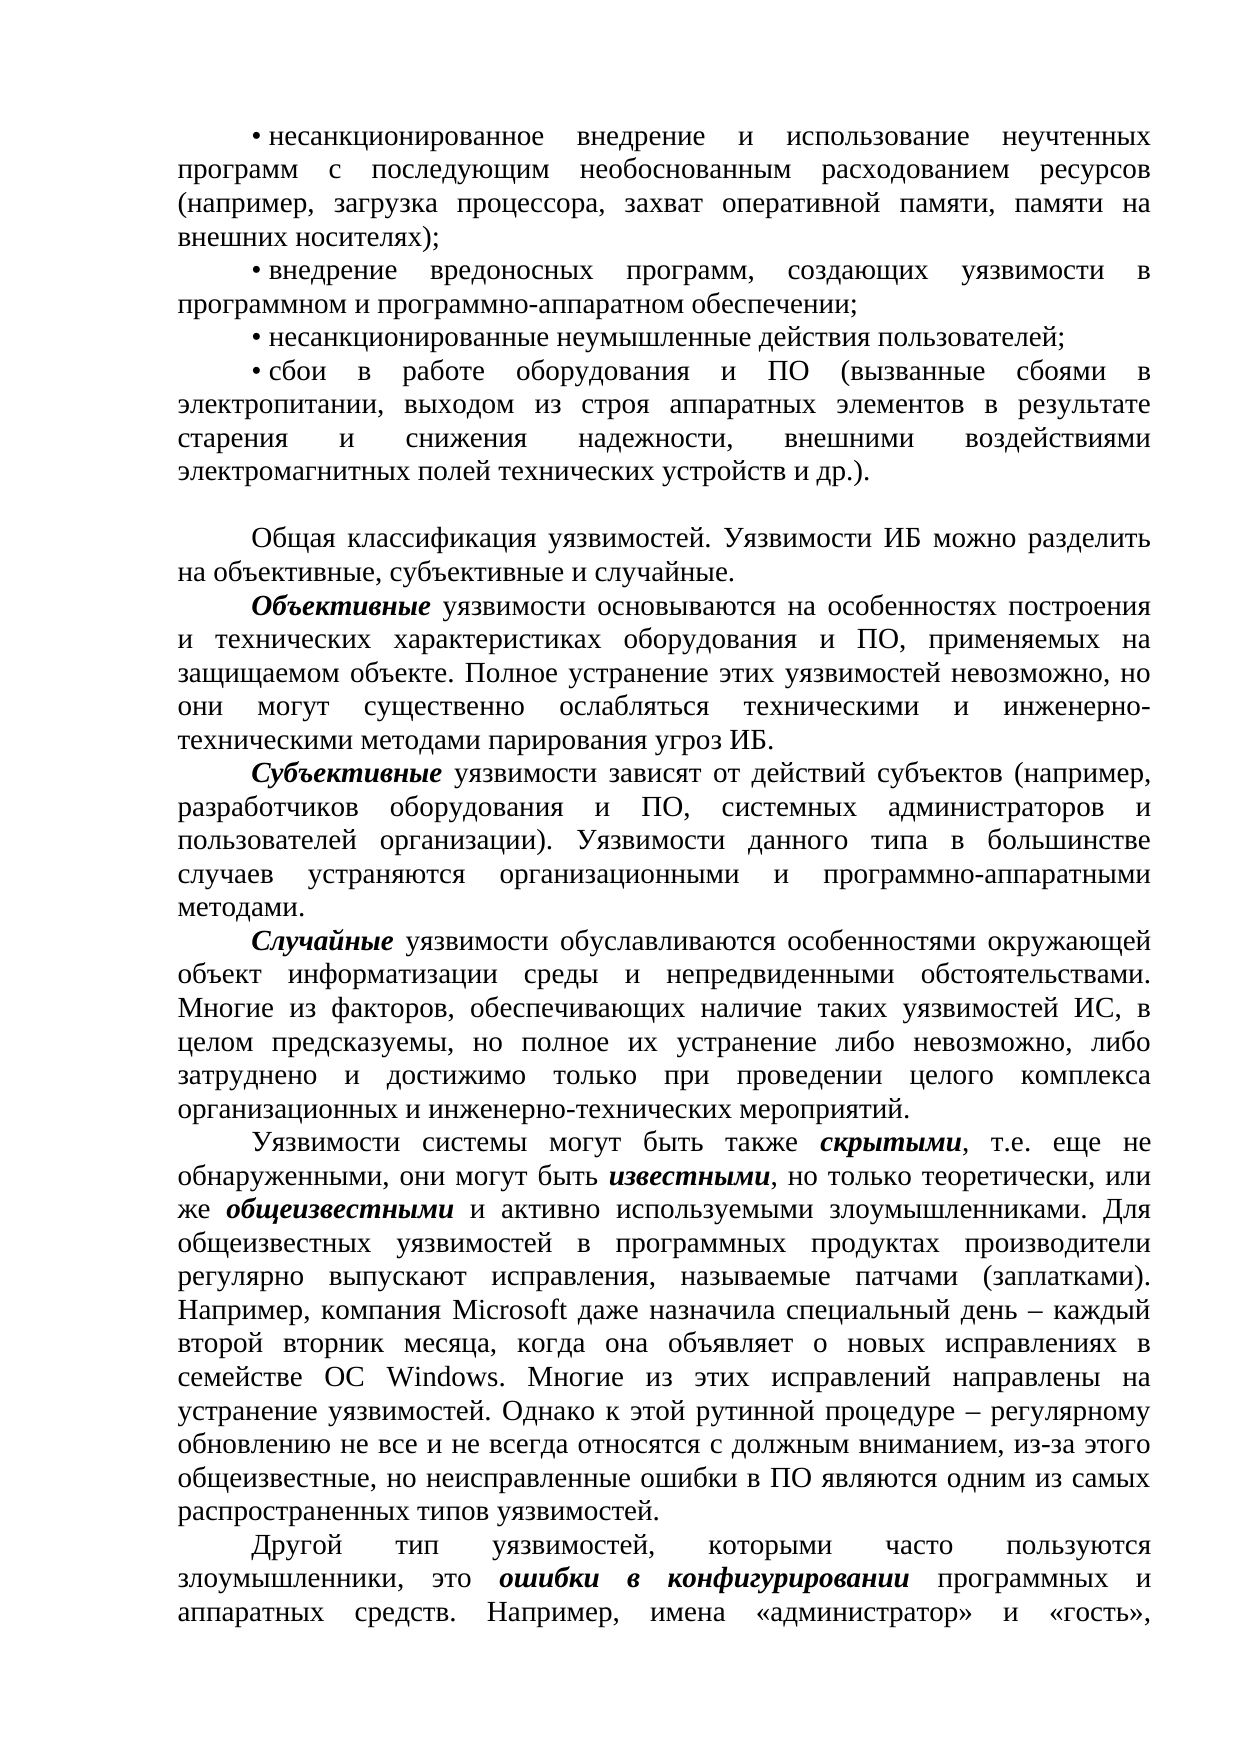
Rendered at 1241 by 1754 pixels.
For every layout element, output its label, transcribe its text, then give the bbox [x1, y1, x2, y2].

text • внедрение вредоносных программ, создающих уязвимости в программном и программно-аппаратном обеспечении; [177, 252, 1152, 319]
text • сбои в работе оборудования и ПО (вызванные сбоями в электропитании, выходом из строя аппаратных элементов в результате старения и снижения надежности, внешними воздействиями электромагнитных полей технических устройств и др.). [177, 353, 1152, 487]
text • несанкционированное внедрение и использование неучтенных программ с последующим необоснованным расходованием ресурсов (например, загрузка процессора, захват оперативной памяти, памяти на внешних носителях); [177, 118, 1152, 252]
text Объективные уязвимости основываются на особенностях построения и технических характеристиках оборудования и ПО, применяемых на защищаемом объекте. Полное устранение этих уязвимостей невозможно, но они могут существенно ослабляться техническими и инженерно-техническими методами парирования угроз ИБ. [177, 588, 1152, 755]
text Общая классификация уязвимостей. Уязвимости ИБ можно разделить на объективные, субъективные и случайные. [177, 521, 1152, 588]
text Уязвимости системы могут быть также скрытыми, т.е. еще не обнаруженными, они могут быть известными, но только теоретически, или же общеизвестными и активно используемыми злоумышленниками. Для общеизвестных уязвимостей в программных продуктах производители регулярно выпускают исправления, называемые патчами (заплатками). Например, компания Microsoft даже назначила специальный день – каждый второй вторник месяца, когда она объявляет о новых исправлениях в семействе ОС Windows. Многие из этих исправлений направлены на устранение уязвимостей. Однако к этой рутинной процедуре – регулярному обновлению не все и не всегда относятся с должным вниманием, из-за этого общеизвестные, но неисправленные ошибки в ПО являются одним из самых распространенных типов уязвимостей. [177, 1124, 1152, 1527]
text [177, 1527, 1152, 1627]
text Субъективные уязвимости зависят от действий субъектов (например, разработчиков оборудования и ПО, системных администраторов и пользователей организации). Уязвимости данного типа в большинстве случаев устраняются организационными и программно-аппаратными методами. [177, 755, 1152, 923]
text • несанкционированные неумышленные действия пользователей; [177, 319, 1152, 353]
text Случайные уязвимости обуславливаются особенностями окружающей объект информатизации среды и непредвиденными обстоятельствами. Многие из факторов, обеспечивающих наличие таких уязвимостей ИС, в целом предсказуемы, но полное их устранение либо невозможно, либо затруднено и достижимо только при проведении целого комплекса организационных и инженерно-технических мероприятий. [177, 923, 1152, 1124]
